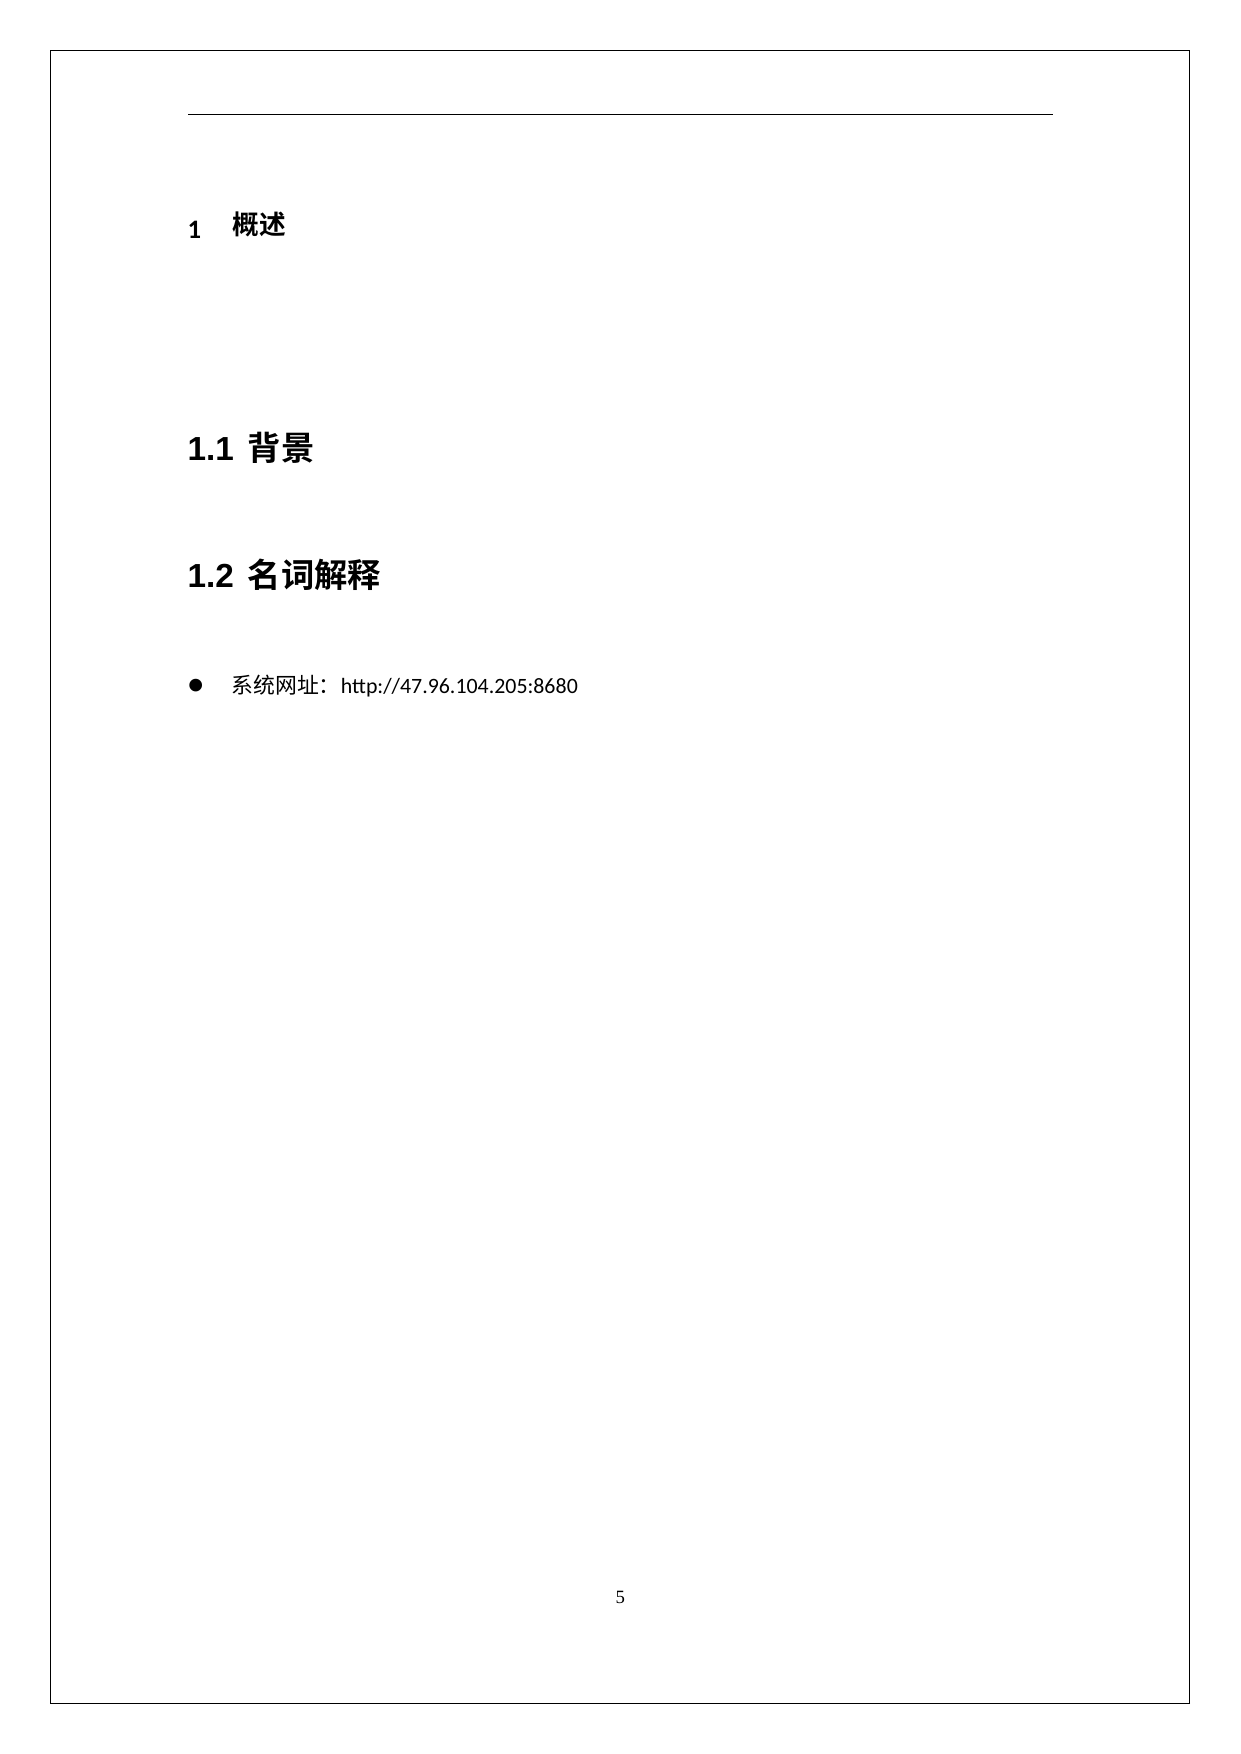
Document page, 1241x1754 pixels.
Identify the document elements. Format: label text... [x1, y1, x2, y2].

subtitle 概述 [187, 188, 1053, 286]
list 系统网址：http://47.96.104.205:8680 [187, 667, 1053, 700]
subtitle 背景 [187, 413, 1053, 478]
subtitle 名词解释 [187, 540, 1053, 605]
